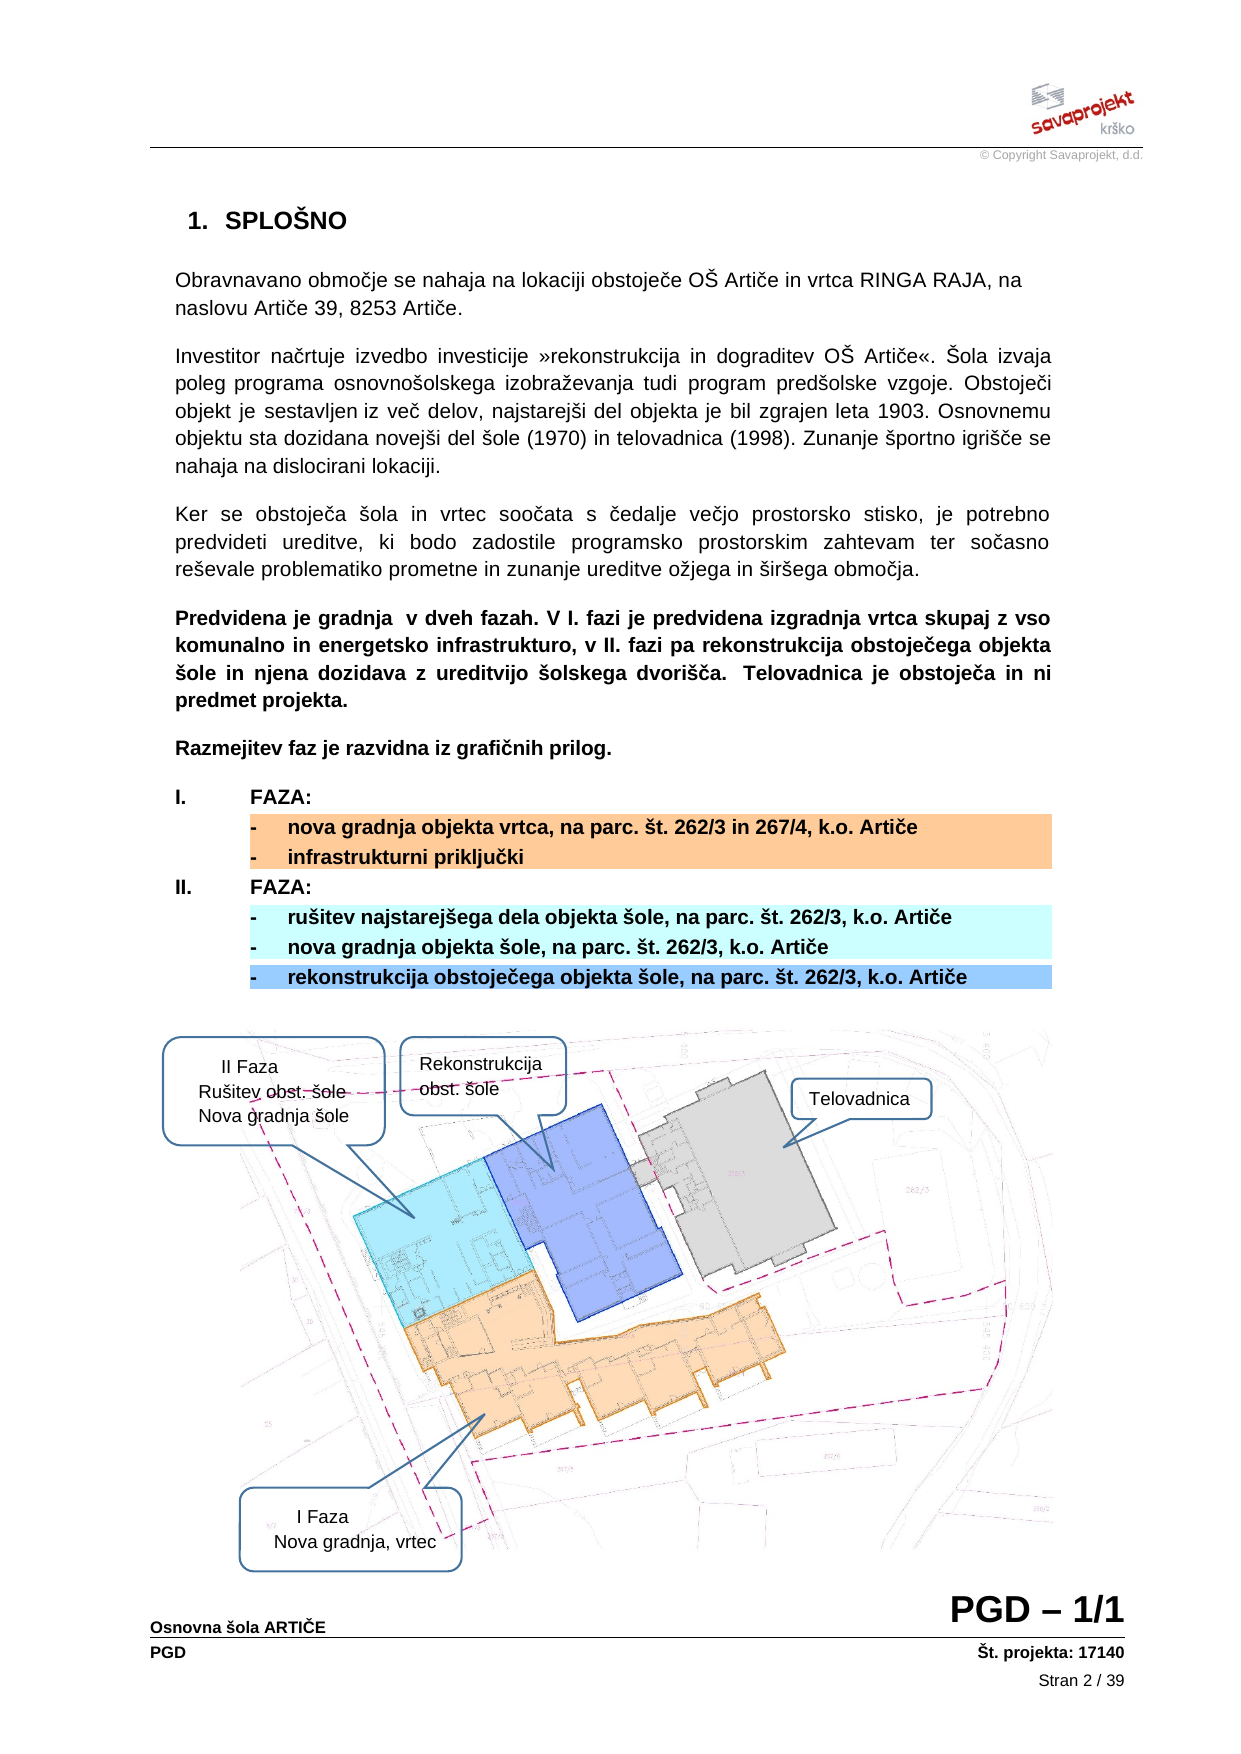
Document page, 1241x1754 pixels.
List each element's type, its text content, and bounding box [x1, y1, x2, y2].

list rekonstrukcija obstoječega objekta šole, na parc. št. 262/3, k.o. Artiče [250, 965, 1052, 989]
text Predvidena je gradnja v dveh fazah. V I. fazi je predvidena izgradnja vrtca skupaj z vso komunalno in energetsko infrastrukturo, v II. fazi pa rekonstrukcija obstoječega objekta šole in njena dozidava z ureditvijo šolskega dvorišča. Telovadnica je obstoječa in ni predmet projekta. [175, 605, 1052, 712]
subtitle SPLOŠNO [187, 206, 1090, 234]
list infrastrukturni priključki [250, 845, 1052, 869]
list nova gradnja objekta vrtca, na parc. št. 262/3 in 267/4, k.o. Artiče [250, 814, 1052, 838]
picture [1021, 73, 1144, 144]
text Obravnavano območje se nahaja na lokaciji obstoječe OŠ Artiče in vrtca RINGA RAJA, na naslovu Artiče 39, 8253 Artiče. [175, 268, 1052, 319]
text Razmejitev faz je razvidna iz grafičnih prilog. [175, 736, 1052, 760]
list FAZA: [175, 875, 1052, 899]
picture [240, 1005, 1053, 1573]
text Investitor načrtuje izvedbo investicije »rekonstrukcija in dograditev OŠ Artiče«. Šola izvaja poleg programa osnovnošolskega izobraževanja tudi program predšolske vzgoje. Obstoječi objekt je sestavljen iz več delov, najstarejši del objekta je bil zgrajen leta 1903. Osnovnemu objektu sta dozidana novejši del šole (1970) in telovadnica (1998). Zunanje športno igrišče se nahaja na dislocirani lokaciji. [175, 344, 1052, 478]
list rušitev najstarejšega dela objekta šole, na parc. št. 262/3, k.o. Artiče [250, 905, 1052, 929]
picture [240, 1566, 250, 1573]
text Ker se obstoječa šola in vrtec soočata s čedalje večjo prostorsko stisko, je potrebno predvideti ureditve, ki bodo zadostile programsko prostorskim zahtevam ter sočasno reševale problematiko prometne in zunanje ureditve ožjega in širšega območja. [175, 502, 1051, 581]
picture [240, 1039, 404, 1210]
list FAZA: [175, 784, 1052, 808]
list nova gradnja objekta šole, na parc. št. 262/3, k.o. Artiče [250, 935, 1052, 959]
picture [241, 1421, 477, 1570]
